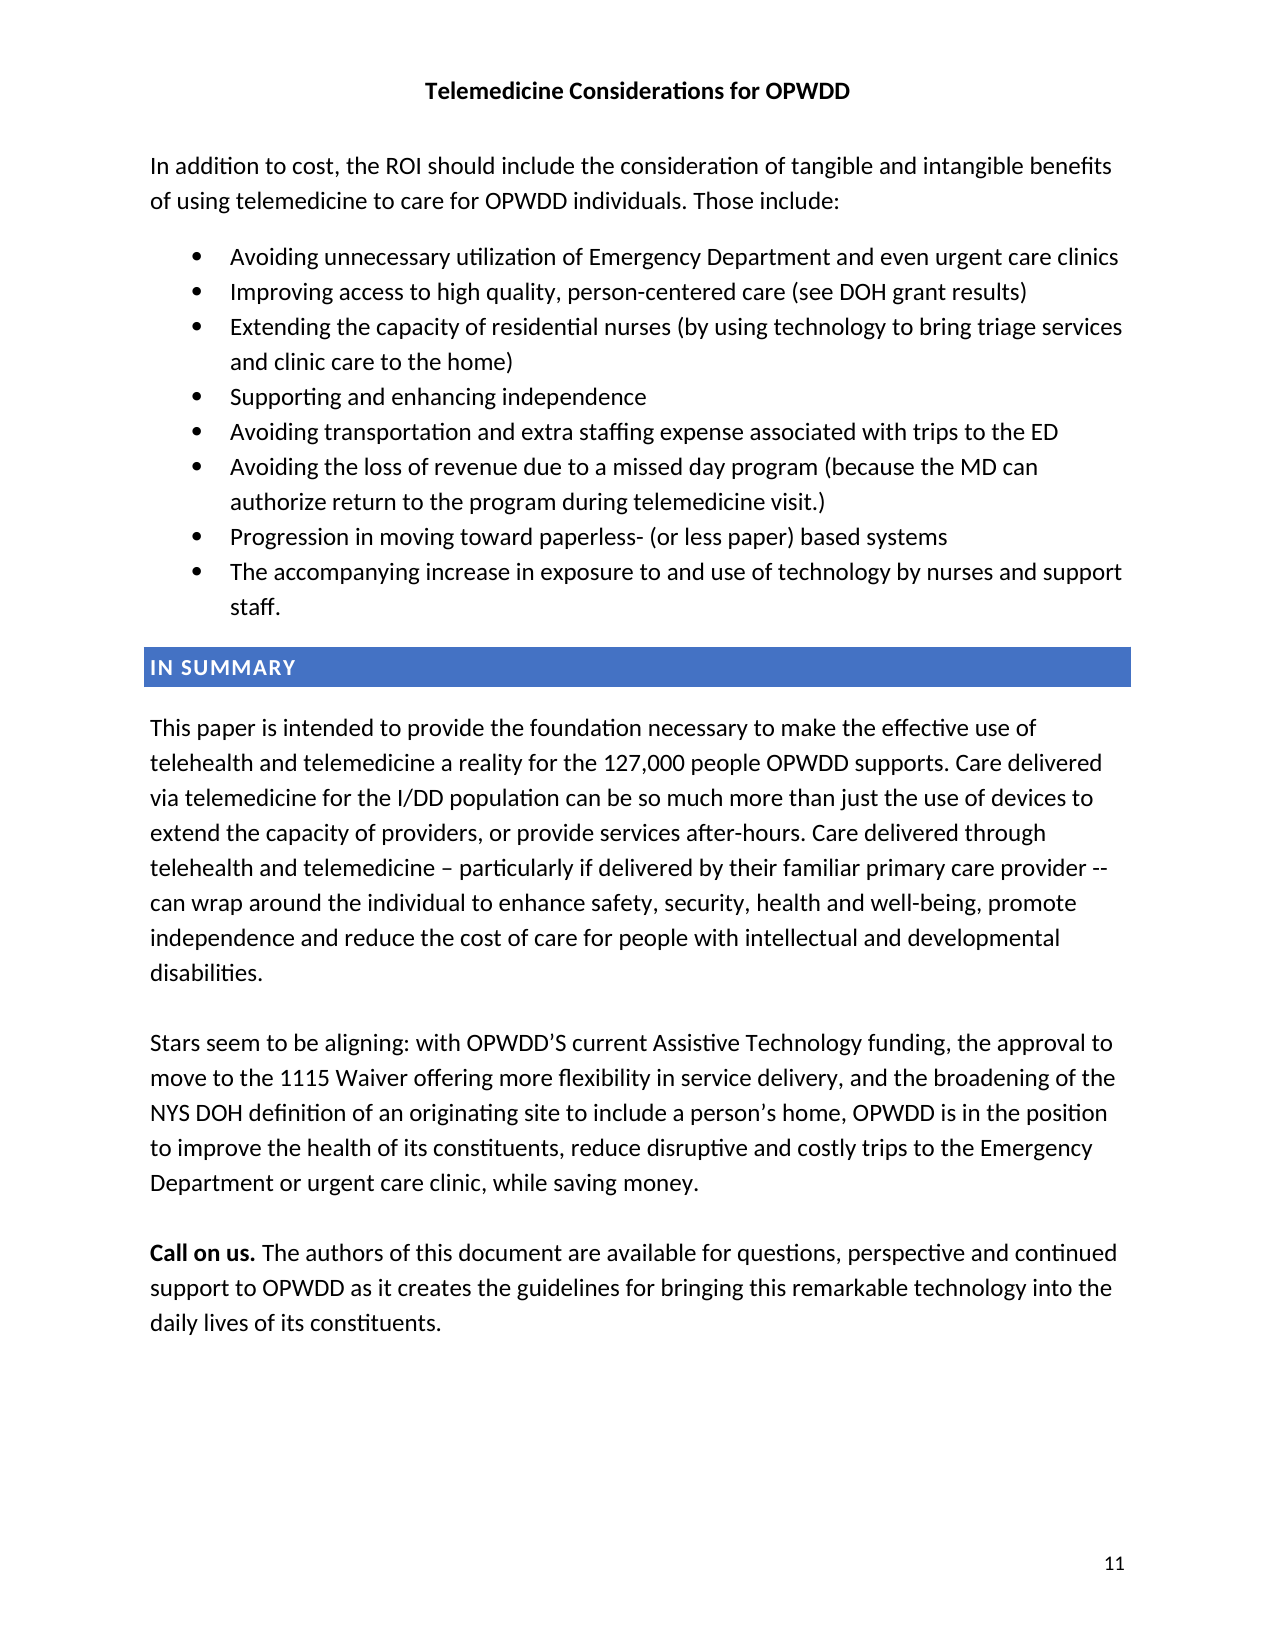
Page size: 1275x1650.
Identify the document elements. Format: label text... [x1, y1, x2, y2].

list Avoiding the loss of revenue due to a missed day program (because the MD can authorize return to the program during telemedicine visit.) [192, 451, 1125, 516]
subtitle In Summary [150, 653, 1125, 681]
list Avoiding unnecessary utilization of Emergency Department and even urgent care clinics [192, 241, 1125, 271]
list Extending the capacity of residential nurses (by using technology to bring triage services and clinic care to the home) [192, 311, 1125, 376]
list The accompanying increase in exposure to and use of technology by nurses and support staff. [192, 556, 1125, 621]
list Progression in moving toward paperless- (or less paper) based systems [192, 521, 1125, 551]
text In addition to cost, the ROI should include the consideration of tangible and intangible benefits of using telemedicine to care for OPWDD individuals. Those include: [150, 150, 1125, 216]
list Call on us. The authors of this document are available for questions, perspective and continued support to OPWDD as it creates the guidelines for bringing this remarkable technology into the daily lives of its constituents. [150, 1237, 1125, 1338]
list Avoiding transportation and extra staffing expense associated with trips to the ED [192, 416, 1125, 446]
list Improving access to high quality, person-centered care (see DOH grant results) [192, 276, 1125, 306]
list Supporting and enhancing independence [192, 381, 1125, 411]
list Stars seem to be aligning: with OPWDD’S current Assistive Technology funding, the approval to move to the 1115 Waiver offering more flexibility in service delivery, and the broadening of the NYS DOH definition of an originating site to include a person’s home, OPWDD is in the position to improve the health of its constituents, reduce disruptive and costly trips to the Emergency Department or urgent care clinic, while saving money. [150, 1027, 1125, 1198]
list This paper is intended to provide the foundation necessary to make the effective use of telehealth and telemedicine a reality for the 127,000 people OPWDD supports. Care delivered via telemedicine for the I/DD population can be so much more than just the use of devices to extend the capacity of providers, or provide services after-hours. Care delivered through telehealth and telemedicine – particularly if delivered by their familiar primary care provider -- can wrap around the individual to enhance safety, security, health and well-being, promote independence and reduce the cost of care for people with intellectual and developmental disabilities. [150, 712, 1125, 988]
